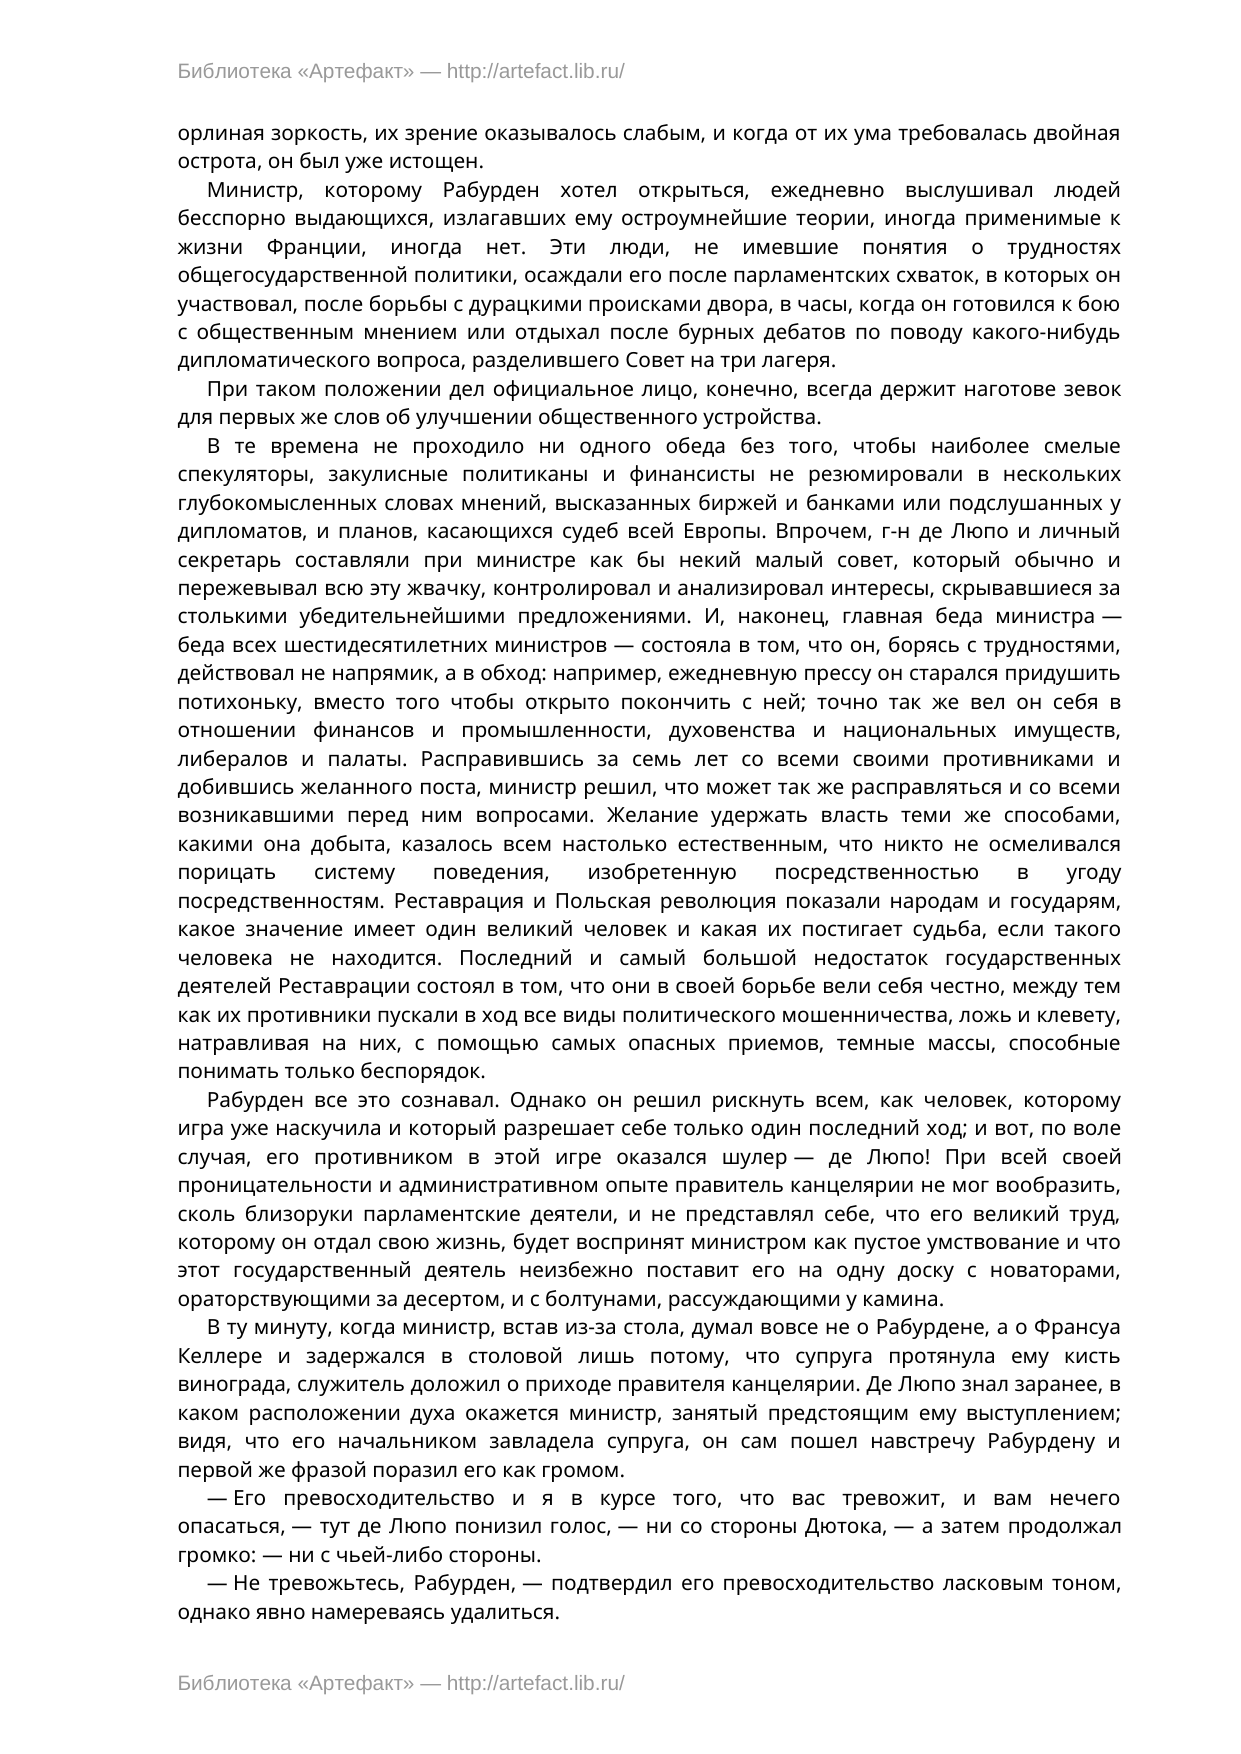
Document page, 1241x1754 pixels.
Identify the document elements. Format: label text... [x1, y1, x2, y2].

text — Не тревожьтесь, Рабурден, — подтвердил его превосходительство ласковым тоном, однако явно намереваясь удалиться. [177, 1568, 1122, 1625]
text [177, 118, 1122, 175]
text Рабурден все это сознавал. Однако он решил рискнуть всем, как человек, которому игра уже наскучила и который разрешает себе только один последний ход; и вот, по воле случая, его противником в этой игре оказался шулер — де Люпо! При всей своей проницательности и административном опыте правитель канцелярии не мог вообразить, сколь близоруки парламентские деятели, и не представлял себе, что его великий труд, которому он отдал свою жизнь, будет воспринят министром как пустое умствование и что этот государственный деятель неизбежно поставит его на одну доску с новаторами, ораторствующими за десертом, и с болтунами, рассуждающими у камина. [177, 1085, 1122, 1312]
text Министр, которому Рабурден хотел открыться, ежедневно выслушивал людей бесспорно выдающихся, излагавших ему остроумнейшие теории, иногда применимые к жизни Франции, иногда нет. Эти люди, не имевшие понятия о трудностях общегосударственной политики, осаждали его после парламентских схваток, в которых он участвовал, после борьбы с дурацкими происками двора, в часы, когда он готовился к бою с общественным мнением или отдыхал после бурных дебатов по поводу какого-нибудь дипломатического вопроса, разделившего Совет на три лагеря. [177, 175, 1122, 374]
text В ту минуту, когда министр, встав из-за стола, думал вовсе не о Рабурдене, а о Франсуа Келлере и задержался в столовой лишь потому, что супруга протянула ему кисть винограда, служитель доложил о приходе правителя канцелярии. Де Люпо знал заранее, в каком расположении духа окажется министр, занятый предстоящим ему выступлением; видя, что его начальником завладела супруга, он сам пошел навстречу Рабурдену и первой же фразой поразил его как громом. [177, 1312, 1122, 1483]
text При таком положении дел официальное лицо, конечно, всегда держит наготове зевок для первых же слов об улучшении общественного устройства. [177, 374, 1122, 431]
text — Его превосходительство и я в курсе того, что вас тревожит, и вам нечего опасаться, — тут де Люпо понизил голос, — ни со стороны Дютока, — а затем продолжал громко: — ни с чьей-либо стороны. [177, 1483, 1122, 1568]
text В те времена не проходило ни одного обеда без того, чтобы наиболее смелые спекуляторы, закулисные политиканы и финансисты не резюмировали в нескольких глубокомысленных словах мнений, высказанных биржей и банками или подслушанных у дипломатов, и планов, касающихся судеб всей Европы. Впрочем, г-н де Люпо и личный секретарь составляли при министре как бы некий малый совет, который обычно и пережевывал всю эту жвачку, контролировал и анализировал интересы, скрывавшиеся за столькими убедительнейшими предложениями. И, наконец, главная беда министра — беда всех шестидесятилетних министров — состояла в том, что он, борясь с трудностями, действовал не напрямик, а в обход: например, ежедневную прессу он старался придушить потихоньку, вместо того чтобы открыто покончить с ней; точно так же вел он себя в отношении финансов и промышленности, духовенства и национальных имуществ, либералов и палаты. Расправившись за семь лет со всеми своими противниками и добившись желанного поста, министр решил, что может так же расправляться и со всеми возникавшими перед ним вопросами. Желание удержать власть теми же способами, какими она добыта, казалось всем настолько естественным, что никто не осмеливался порицать систему поведения, изобретенную посредственностью в угоду посредственностям. Реставрация и Польская революция показали народам и государям, какое значение имеет один великий человек и какая их постигает судьба, если такого человека не находится. Последний и самый большой недостаток государственных деятелей Реставрации состоял в том, что они в своей борьбе вели себя честно, между тем как их противники пускали в ход все виды политического мошенничества, ложь и клевету, натравливая на них, с помощью самых опасных приемов, темные массы, способные понимать только беспорядок. [177, 431, 1122, 1085]
